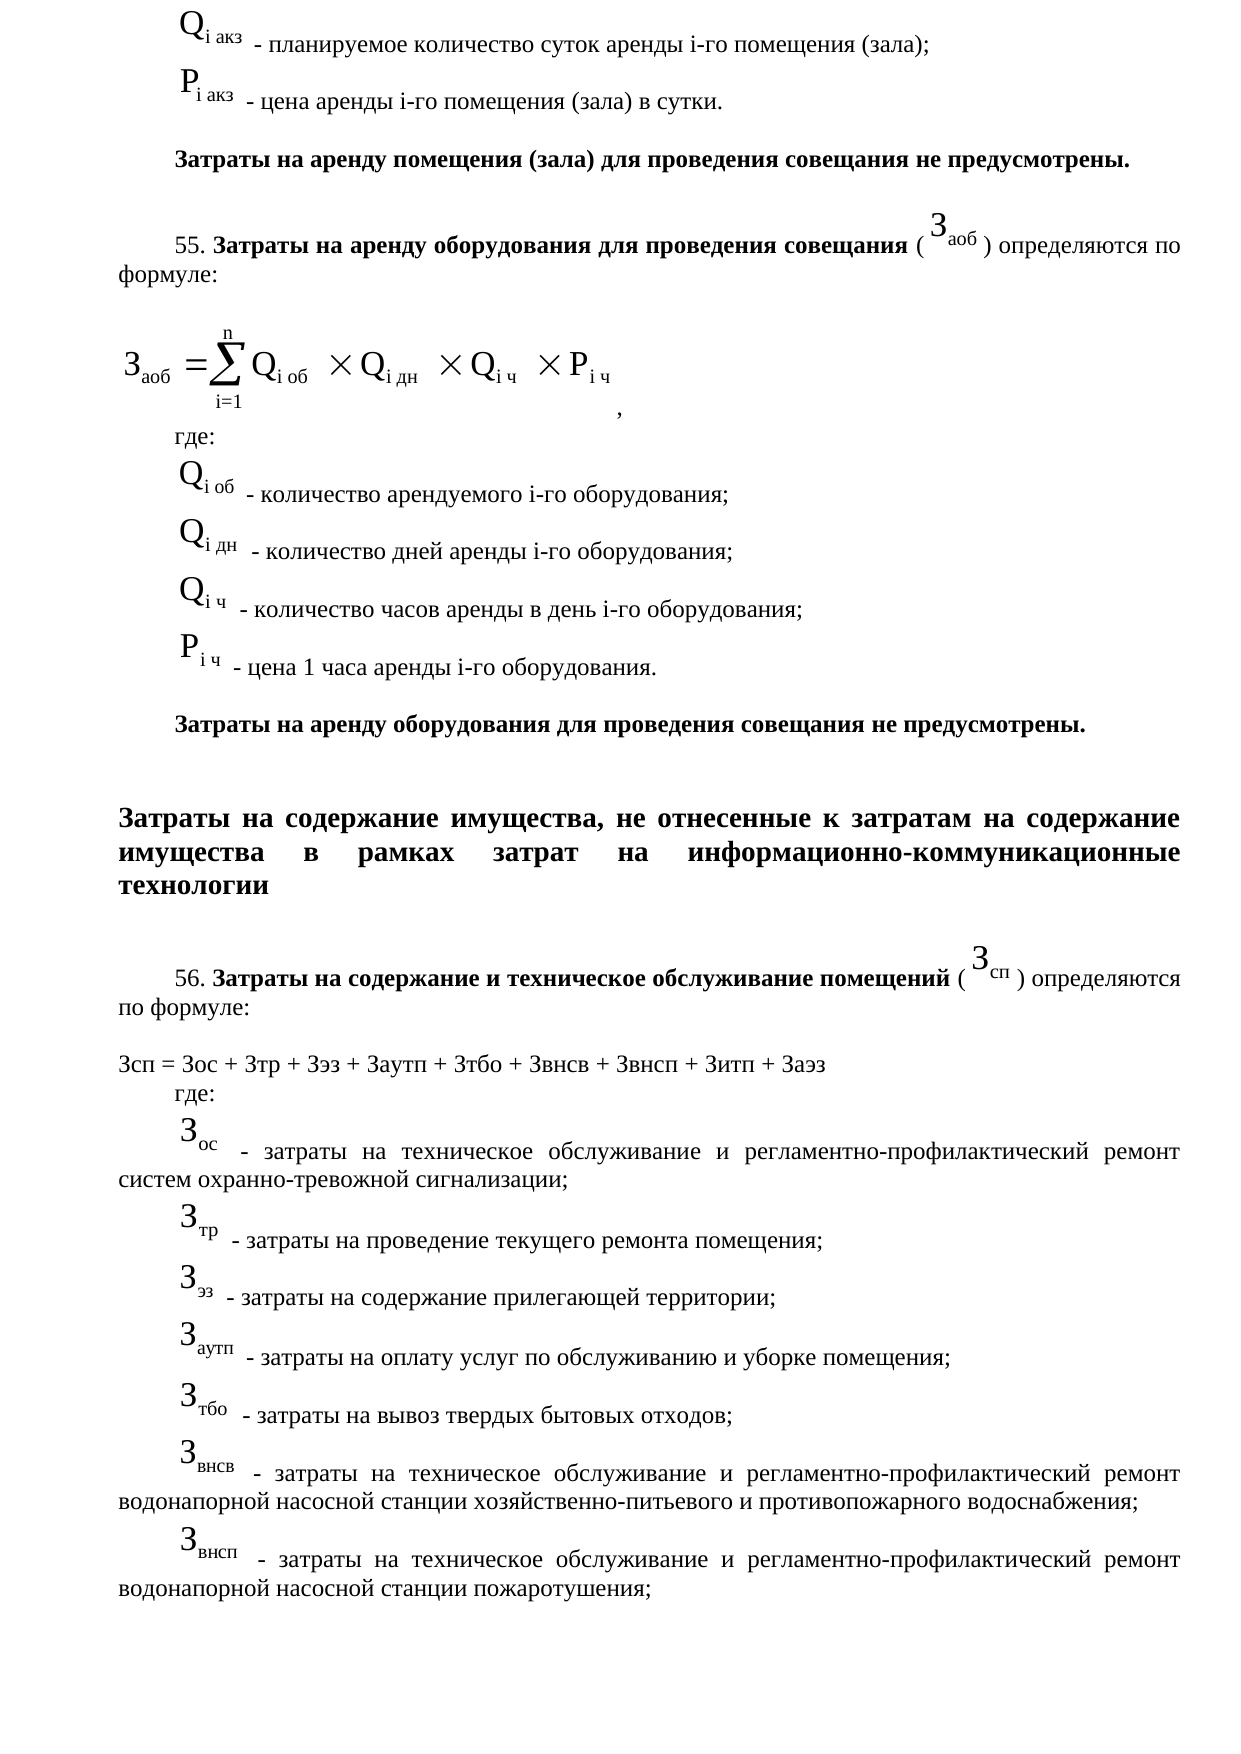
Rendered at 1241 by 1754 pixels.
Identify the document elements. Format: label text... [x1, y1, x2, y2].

text 56. Затраты на содержание и техническое обслуживание помещений () определяются по формуле: [118, 934, 1181, 1021]
text - затраты на вывоз твердых бытовых отходов; [118, 1371, 1181, 1429]
text Затраты на аренду оборудования для проведения совещания не предусмотрены. [118, 709, 1181, 738]
text Затраты на содержание имущества, не отнесенные к затратам на содержание имущества в рамках затрат на информационно-коммуникационные технологии [118, 800, 1181, 901]
text - цена аренды i-го помещения (зала) в сутки. [118, 58, 1181, 115]
text - затраты на содержание прилегающей территории; [118, 1253, 1181, 1311]
text - количество дней аренды i-го оборудования; [118, 507, 1181, 565]
text - затраты на техническое обслуживание и регламентно-профилактический ремонт водонапорной насосной станции пожаротушения; [118, 1515, 1181, 1602]
text - количество часов аренды в день i-го оборудования; [118, 565, 1181, 623]
text - количество арендуемого i-го оборудования; [118, 450, 1181, 507]
text - затраты на оплату услуг по обслуживанию и уборке помещения; [118, 1311, 1181, 1371]
text где: [118, 421, 1181, 450]
text Затраты на аренду помещения (зала) для проведения совещания не предусмотрены. [118, 144, 1181, 173]
text - цена 1 часа аренды i-го оборудования. [118, 623, 1181, 680]
text Зсп = Зос + Зтр + Зэз + Заутп + Зтбо + Звнсв + Звнсп + Зитп + Заэз [118, 1049, 1181, 1078]
text - затраты на техническое обслуживание и регламентно-профилактический ремонт систем охранно-тревожной сигнализации; [118, 1107, 1181, 1193]
text - затраты на проведение текущего ремонта помещения; [118, 1193, 1181, 1253]
text - планируемое количество суток аренды i-го помещения (зала); [118, 0, 1181, 58]
text где: [118, 1078, 1181, 1107]
text 55. Затраты на аренду оборудования для проведения совещания () определяются по формуле: [118, 201, 1181, 288]
text , [118, 317, 1181, 421]
text - затраты на техническое обслуживание и регламентно-профилактический ремонт водонапорной насосной станции хозяйственно-питьевого и противопожарного водоснабжения; [118, 1429, 1181, 1515]
